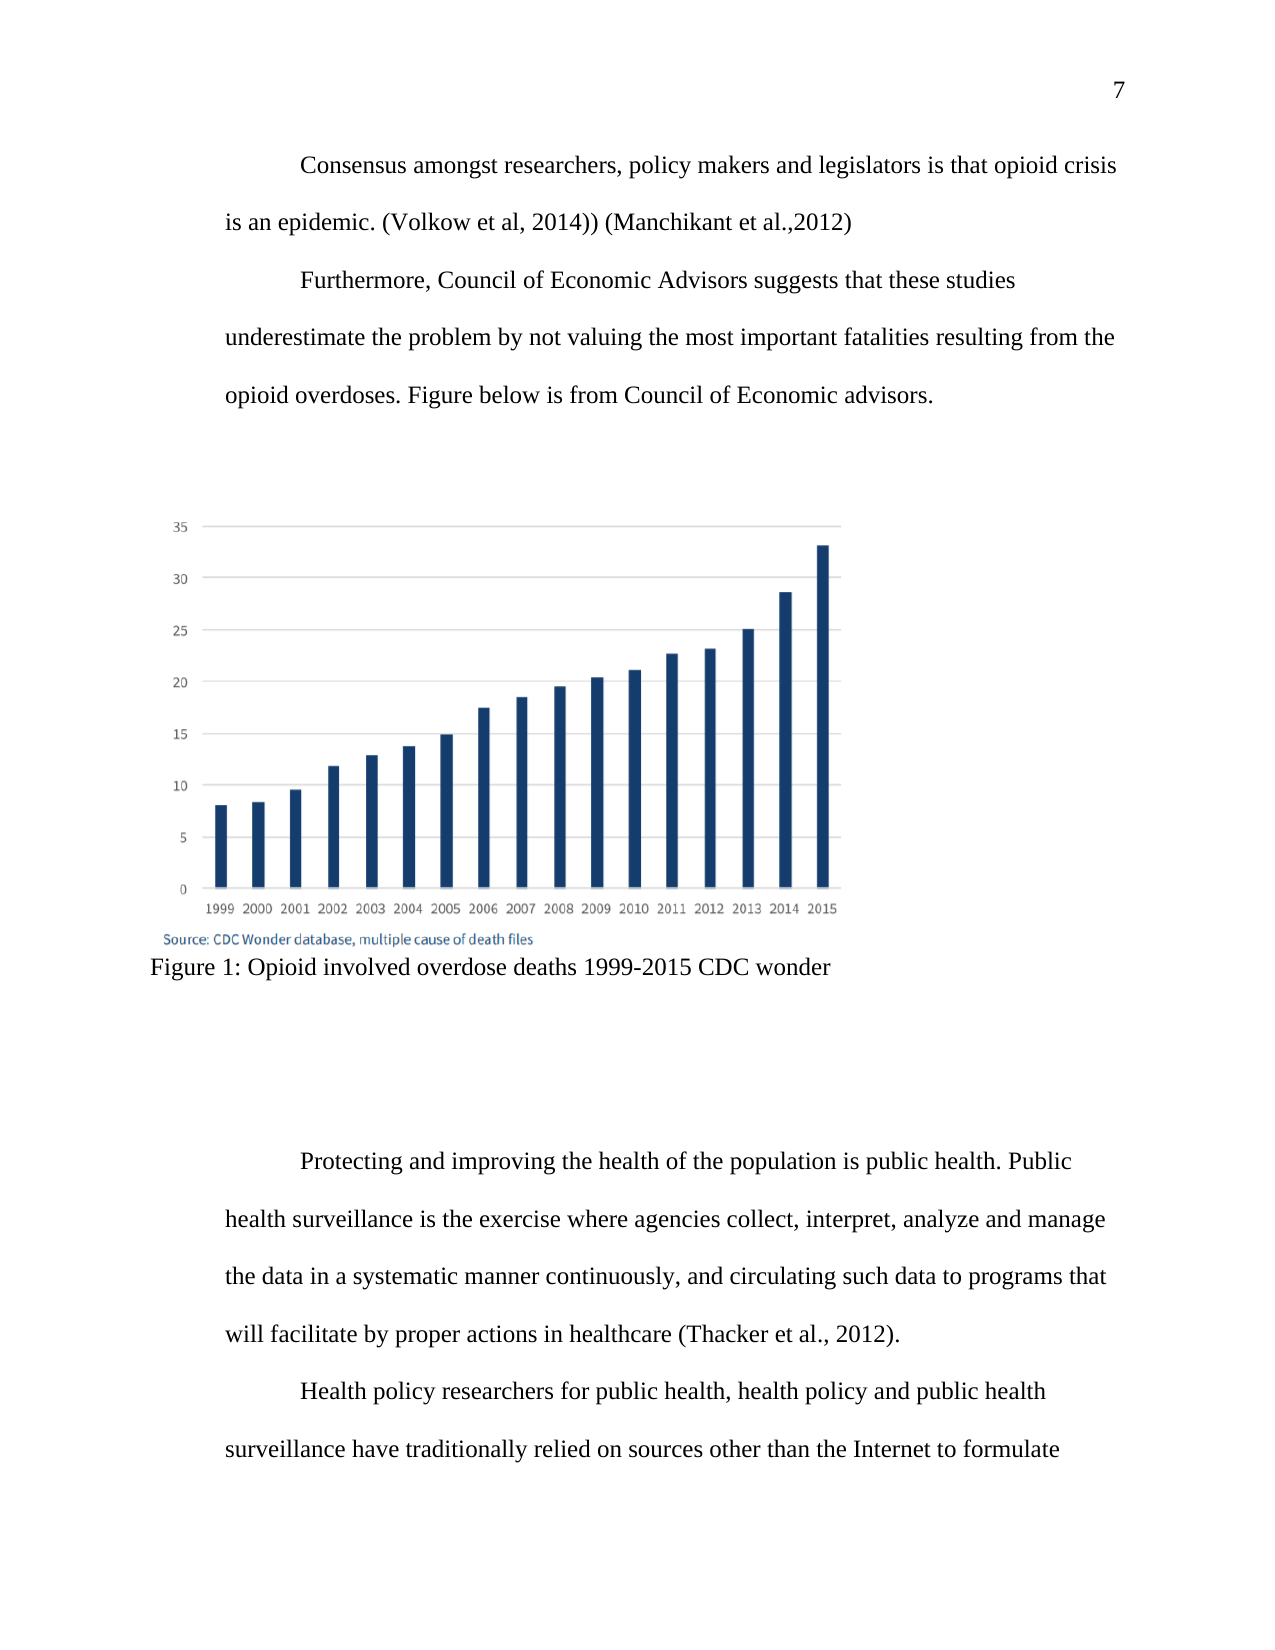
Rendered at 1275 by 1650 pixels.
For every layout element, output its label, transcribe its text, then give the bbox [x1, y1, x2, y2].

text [225, 1376, 1125, 1462]
text Figure 1: Opioid involved overdose deaths 1999-2015 CDC wonder [150, 952, 1125, 981]
picture [150, 505, 842, 953]
text Protecting and improving the health of the population is public health. Public health surveillance is the exercise where agencies collect, interpret, analyze and manage the data in a systematic manner continuously, and circulating such data to programs that will facilitate by proper actions in healthcare (Thacker et al., 2012). [225, 1146, 1125, 1347]
text Consensus amongst researchers, policy makers and legislators is that opioid crisis is an epidemic. (Volkow et al, 2014)) (Manchikant et al.,2012) [225, 150, 1125, 236]
text Furthermore, Council of Economic Advisors suggests that these studies underestimate the problem by not valuing the most important fatalities resulting from the opioid overdoses. Figure below is from Council of Economic advisors. [225, 265, 1125, 409]
